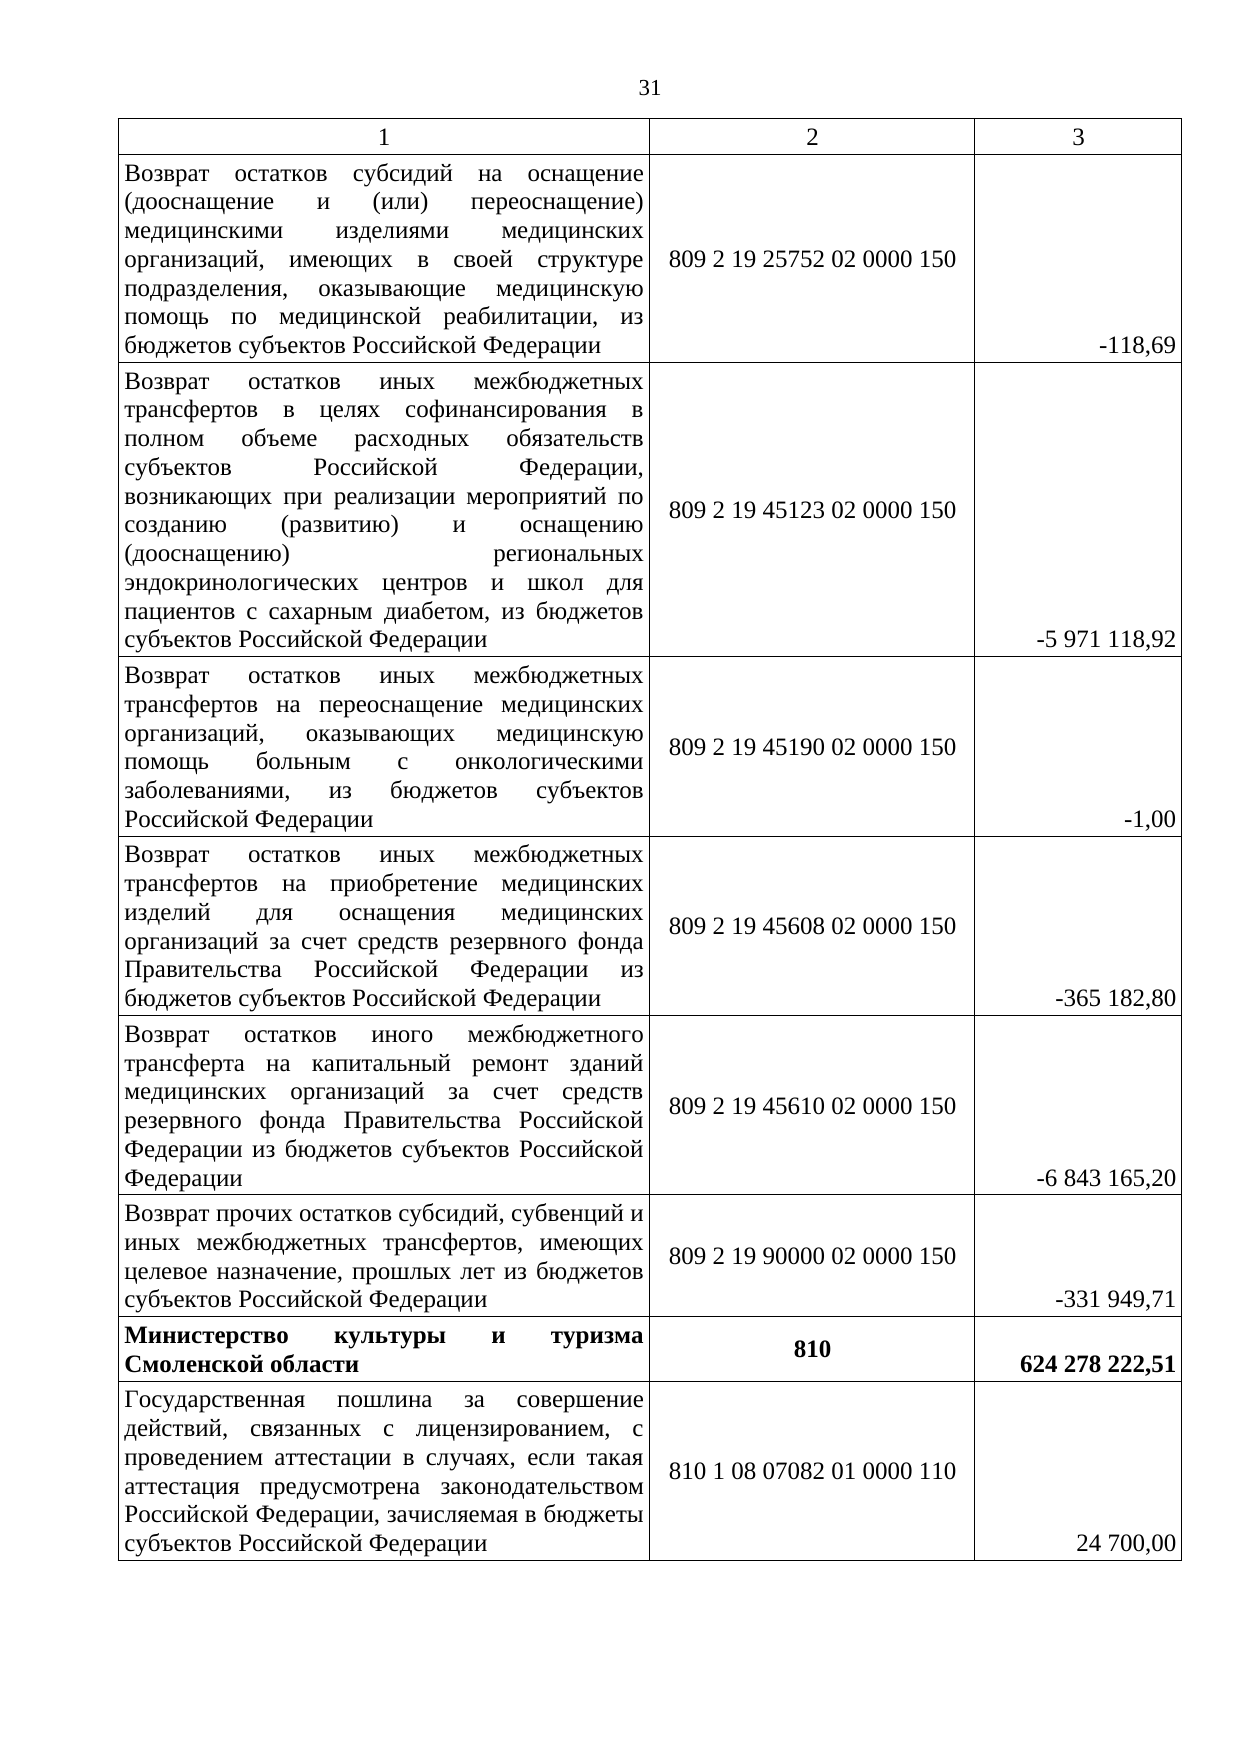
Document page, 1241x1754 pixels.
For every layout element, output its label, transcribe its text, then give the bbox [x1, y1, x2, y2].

table_header 2 [650, 119, 974, 154]
table_cell Возврат остатков иных межбюджетных трансфертов в целях софинансирования в полном объеме расходных обязательств субъектов Российской Федерации, возникающих при реализации мероприятий по созданию (развитию) и оснащению (дооснащению) региональных эндокринологических центров и школ для пациентов с сахарным диабетом, из бюджетов субъектов Российской Федерации [119, 363, 649, 656]
table_cell 810 1 08 07082 01 0000 110 [650, 1382, 974, 1560]
table_cell -365 182,80 [975, 837, 1181, 1015]
table_cell 809 2 19 45123 02 0000 150 [650, 363, 974, 656]
table_cell 24 700,00 [975, 1382, 1181, 1560]
table_cell Возврат прочих остатков субсидий, субвенций и иных межбюджетных трансфертов, имеющих целевое назначение, прошлых лет из бюджетов субъектов Российской Федерации [119, 1195, 649, 1316]
table_cell 809 2 19 45190 02 0000 150 [650, 657, 974, 836]
table_cell 809 2 19 25752 02 0000 150 [650, 155, 974, 362]
table_cell Возврат остатков иных межбюджетных трансфертов на переоснащение медицинских организаций, оказывающих медицинскую помощь больным с онкологическими заболеваниями, из бюджетов субъектов Российской Федерации [119, 657, 649, 836]
table_cell 810 [650, 1317, 974, 1381]
table_cell -5 971 118,92 [975, 363, 1181, 656]
table_cell -6 843 165,20 [975, 1016, 1181, 1194]
table_cell -118,69 [975, 155, 1181, 362]
table_cell 624 278 222,51 [975, 1317, 1181, 1381]
table_cell Возврат остатков субсидий на оснащение (дооснащение и (или) переоснащение) медицинскими изделиями медицинских организаций, имеющих в своей структуре подразделения, оказывающие медицинскую помощь по медицинской реабилитации, из бюджетов субъектов Российской Федерации [119, 155, 649, 362]
table_cell Возврат остатков иных межбюджетных трансфертов на приобретение медицинских изделий для оснащения медицинских организаций за счет средств резервного фонда Правительства Российской Федерации из бюджетов субъектов Российской Федерации [119, 837, 649, 1015]
table_cell 809 2 19 90000 02 0000 150 [650, 1195, 974, 1316]
table_cell 809 2 19 45608 02 0000 150 [650, 837, 974, 1015]
table_cell Министерство культуры и туризма Смоленской области [119, 1317, 649, 1381]
table_header 3 [975, 119, 1181, 154]
table_cell Государственная пошлина за совершение действий, связанных с лицензированием, с проведением аттестации в случаях, если такая аттестация предусмотрена законодательством Российской Федерации, зачисляемая в бюджеты субъектов Российской Федерации [119, 1382, 649, 1560]
table_cell Возврат остатков иного межбюджетного трансферта на капитальный ремонт зданий медицинских организаций за счет средств резервного фонда Правительства Российской Федерации из бюджетов субъектов Российской Федерации [119, 1016, 649, 1194]
table_cell -1,00 [975, 657, 1181, 836]
table_cell -331 949,71 [975, 1195, 1181, 1316]
table_header 1 [119, 119, 649, 154]
table_cell 809 2 19 45610 02 0000 150 [650, 1016, 974, 1194]
